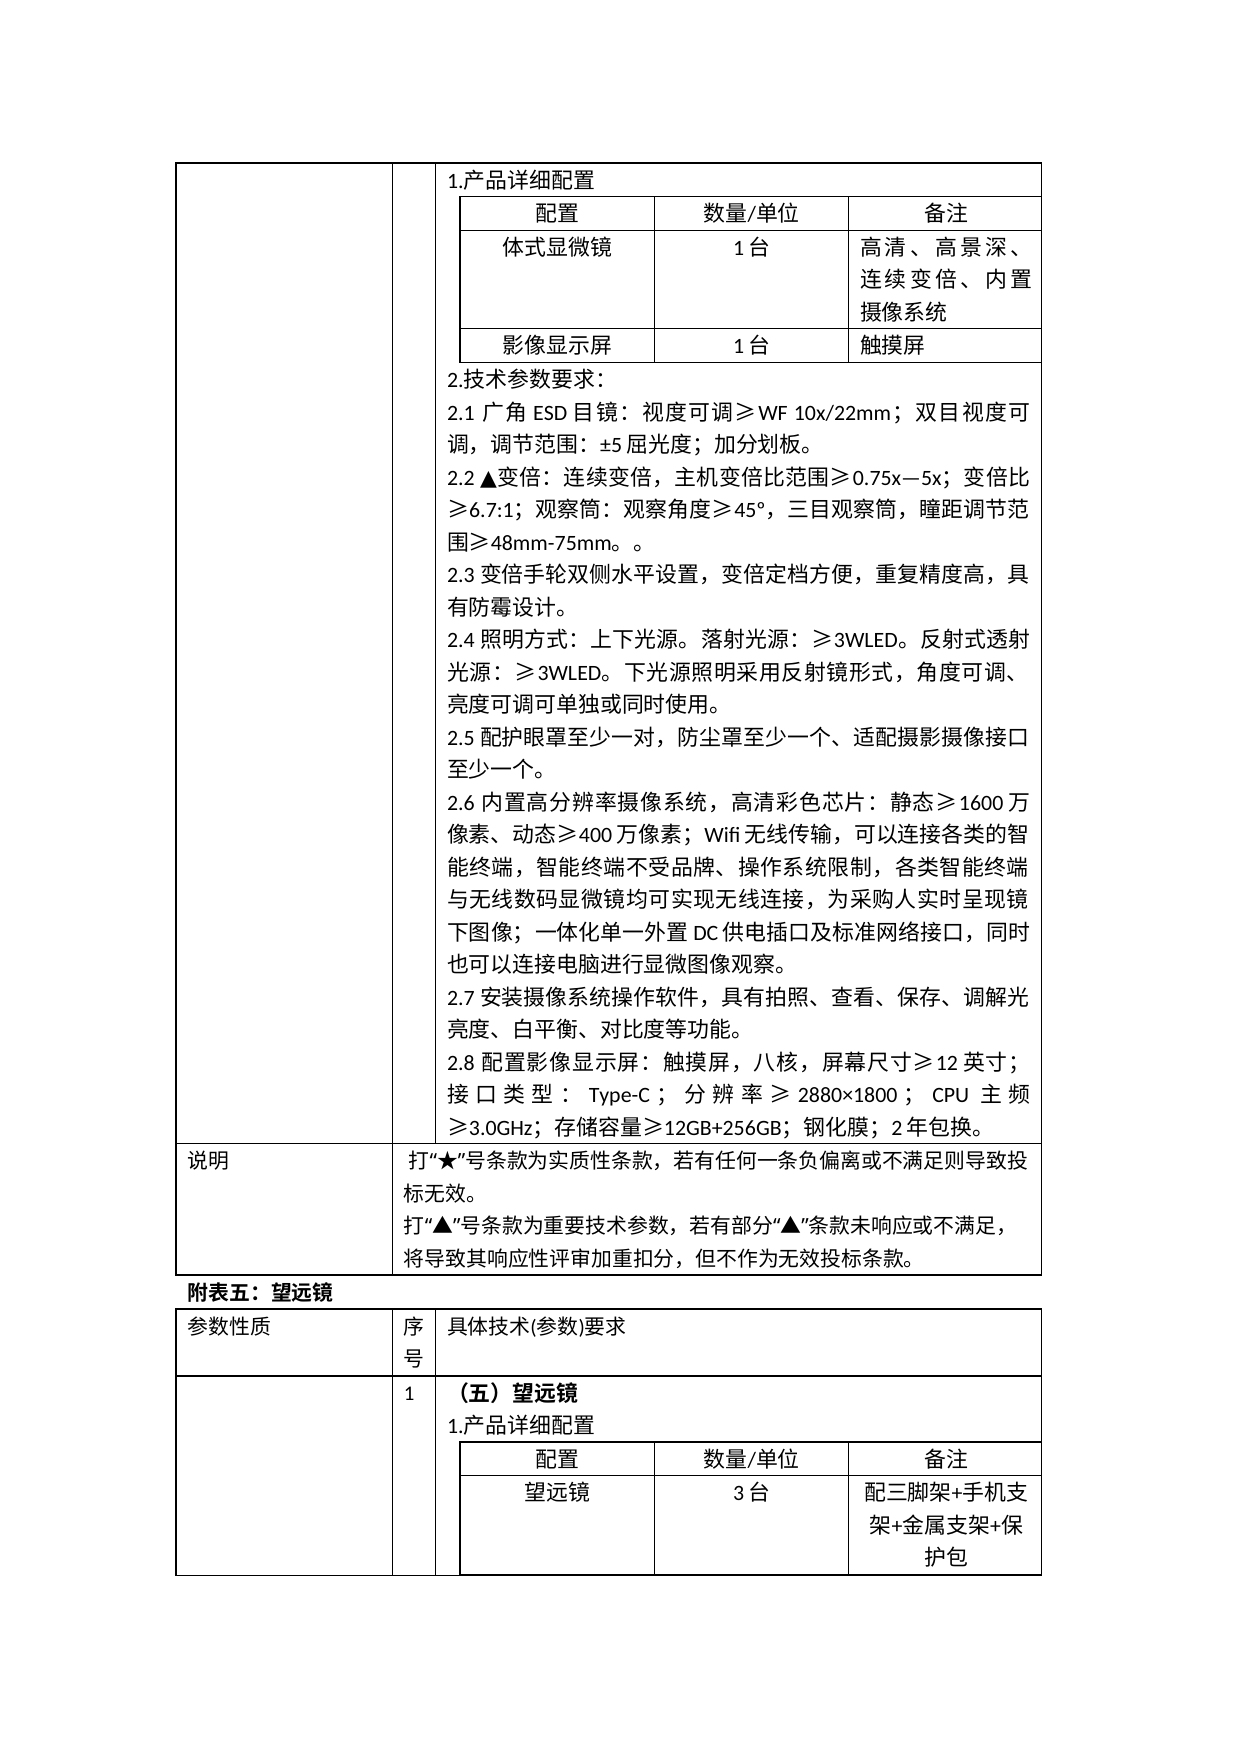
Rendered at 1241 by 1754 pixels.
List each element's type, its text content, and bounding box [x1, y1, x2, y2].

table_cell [436, 1377, 1041, 1574]
table_header 参数性质 [177, 1310, 392, 1375]
table_cell 1 [393, 164, 435, 1143]
text 附表五：望远镜 [187, 1276, 1053, 1308]
table_header 具体技术(参数)要求 [436, 1310, 1041, 1375]
table_cell [177, 1377, 392, 1574]
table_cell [436, 164, 1041, 1143]
table_cell 1 [393, 1377, 435, 1574]
table_cell [177, 164, 392, 1143]
table_header 序号 [393, 1310, 435, 1375]
table_cell 说明 [177, 1144, 392, 1274]
table_cell 打“★”号条款为实质性条款，若有任何一条负偏离或不满足则导致投标无效。 打“▲”号条款为重要技术参数，若有部分“▲”条款未响应或不满足，将导致其响应性评审加重扣分，但不作为无效投标条款。 [393, 1144, 1041, 1274]
